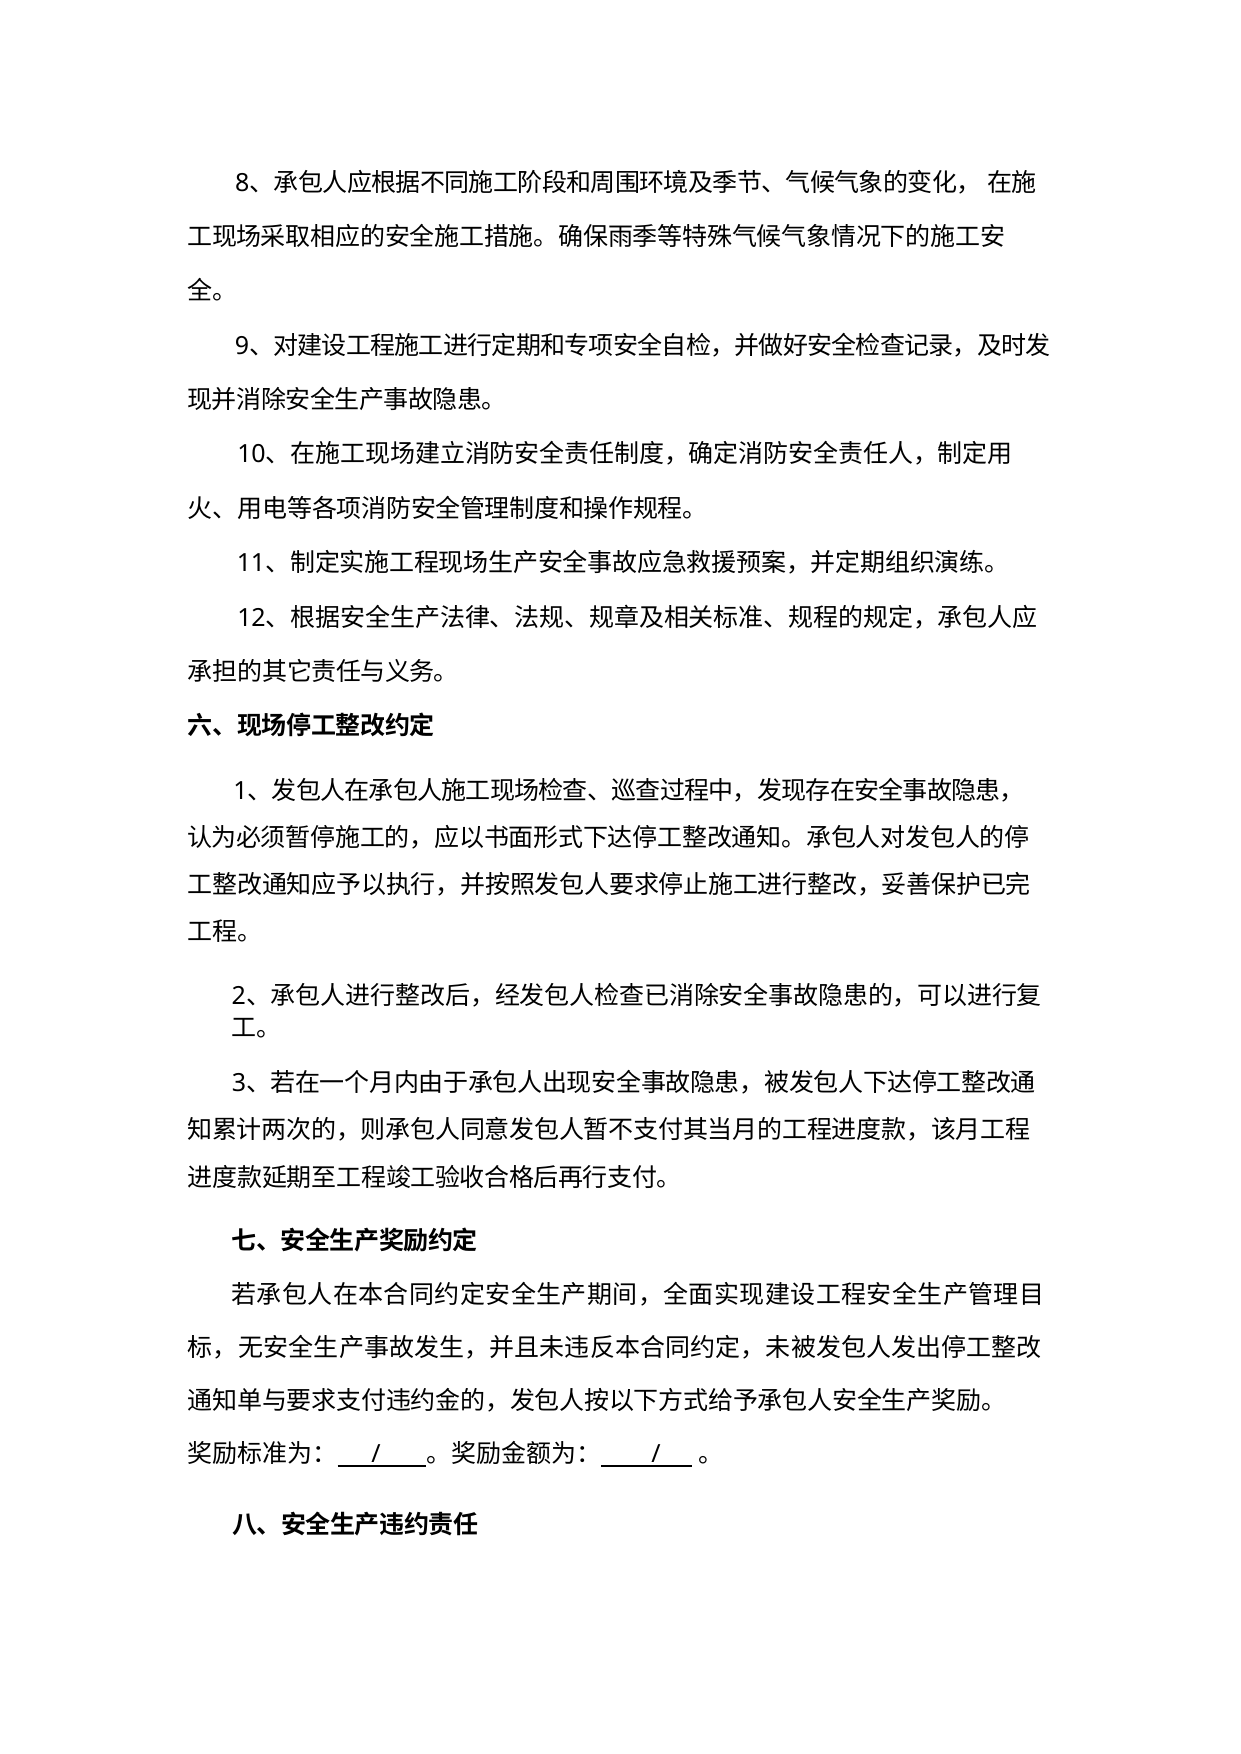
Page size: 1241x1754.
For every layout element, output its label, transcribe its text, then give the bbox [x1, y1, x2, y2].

text 七、安全生产奖励约定 [231, 1223, 1053, 1256]
text 八、安全生产违约责任 [232, 1507, 1053, 1540]
text 1、发包人在承包人施工现场检查、巡查过程中，发现存在安全事故隐患，认为必须暂停施工的，应以书面形式下达停工整改通知。承包人对发包人的停工整改通知应予以执行，并按照发包人要求停止施工进行整改，妥善保护已完工程。 [187, 771, 1044, 948]
text 奖励标准为： / 。奖励金额为： / 。 [187, 1434, 1053, 1470]
text 9、对建设工程施工进行定期和专项安全自检，并做好安全检查记录，及时发现并消除安全生产事故隐患。 [187, 325, 1053, 416]
text 六、现场停工整改约定 [187, 706, 1053, 742]
text 12、根据安全生产法律、法规、规章及相关标准、规程的规定，承包人应承担的其它责任与义务。 [187, 597, 1053, 688]
text 3、若在一个月内由于承包人出现安全事故隐患，被发包人下达停工整改通知累计两次的，则承包人同意发包人暂不支付其当月的工程进度款，该月工程进度款延期至工程竣工验收合格后再行支付。 [187, 1063, 1044, 1193]
text 2、承包人进行整改后，经发包人检查已消除安全事故隐患的，可以进行复工。 [231, 978, 1053, 1044]
text 8、承包人应根据不同施工阶段和周围环境及季节、气候气象的变化， 在施工现场采取相应的安全施工措施。确保雨季等特殊气候气象情况下的施工安全。 [187, 162, 1053, 307]
text 若承包人在本合同约定安全生产期间，全面实现建设工程安全生产管理目标，无安全生产事故发生，并且未违反本合同约定，未被发包人发出停工整改通知单与要求支付违约金的，发包人按以下方式给予承包人安全生产奖励。 [187, 1275, 1044, 1417]
text 10、在施工现场建立消防安全责任制度，确定消防安全责任人，制定用火、用电等各项消防安全管理制度和操作规程。 [187, 434, 1053, 524]
text 11、制定实施工程现场生产安全事故应急救援预案，并定期组织演练。 [187, 543, 1053, 579]
